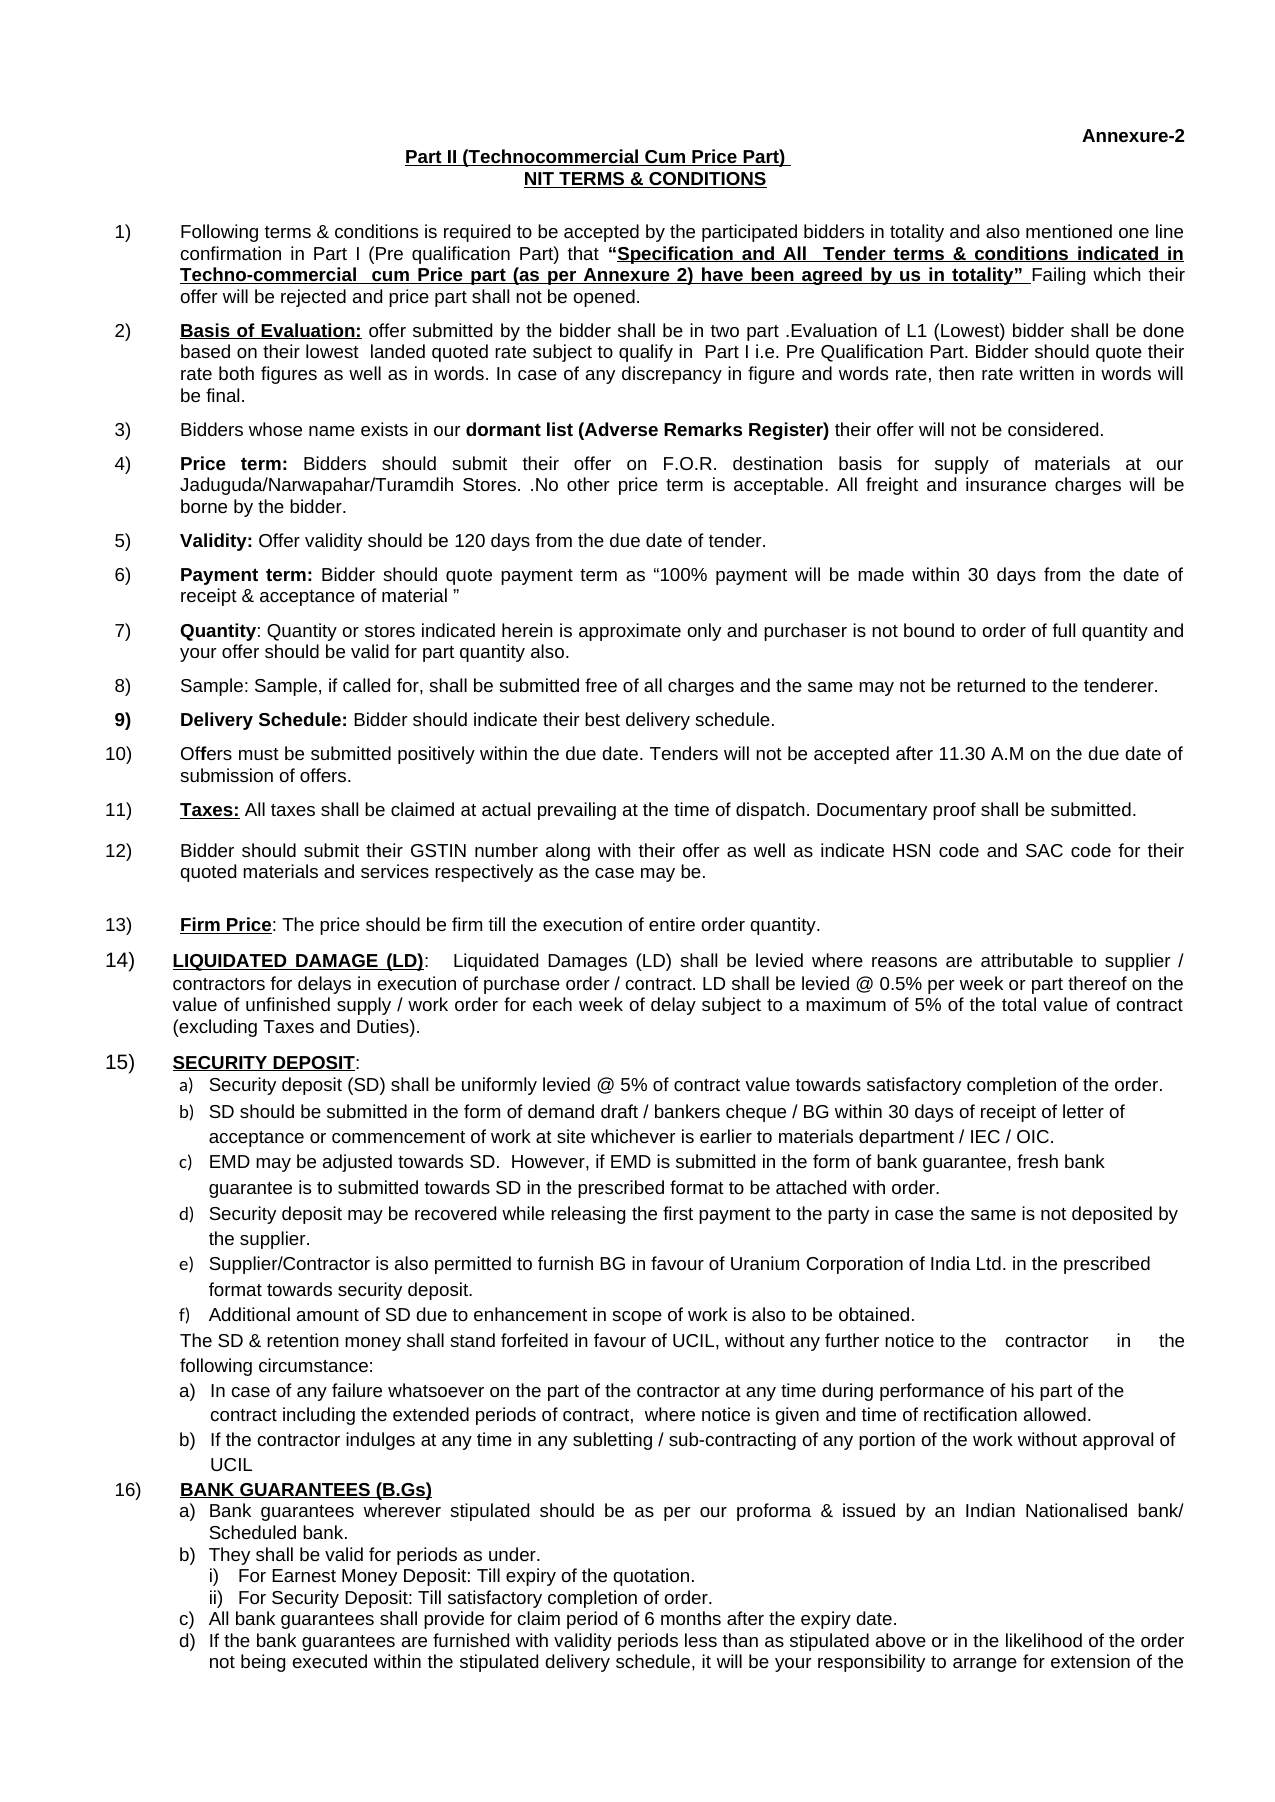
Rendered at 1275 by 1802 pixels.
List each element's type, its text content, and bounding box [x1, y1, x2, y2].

list BANK GUARANTEES (B.Gs) [114, 1479, 1185, 1500]
list Sample: Sample, if called for, shall be submitted free of all charges and the same may not be returned to the tenderer. [114, 675, 1185, 697]
list Delivery Schedule: Bidder should indicate their best delivery schedule. [114, 709, 1185, 731]
list The SD & retention money shall stand forfeited in favour of UCIL, without any further notice to the contractor in the following circumstance: [171, 1330, 1185, 1376]
list Additional amount of SD due to enhancement in scope of work is also to be obtained. [179, 1303, 1185, 1326]
list Security deposit (SD) shall be uniformly levied @ 5% of contract value towards satisfactory completion of the order. [179, 1073, 1185, 1096]
list Bidder should submit their GSTIN number along with their offer as well as indicate HSN code and SAC code for their quoted materials and services respectively as the case may be. [105, 839, 1185, 883]
text NIT TERMS & CONDITIONS [105, 168, 1185, 189]
list SD should be submitted in the form of demand draft / bankers cheque / BG within 30 days of receipt of letter of acceptance or commencement of work at site whichever is earlier to materials department / IEC / OIC. [179, 1100, 1185, 1147]
list For Security Deposit: Till satisfactory completion of order. [208, 1586, 1185, 1608]
list Offers must be submitted positively within the due date. Tenders will not be accepted after 11.30 A.M on the due date of submission of offers. [105, 743, 1185, 786]
list Validity: Offer validity should be 120 days from the due date of tender. [114, 530, 1185, 551]
list Bank guarantees wherever stipulated should be as per our proforma & issued by an Indian Nationalised bank/ Scheduled bank. [179, 1500, 1185, 1543]
list Bidders whose name exists in our dormant list (Adverse Remarks Register) their offer will not be considered. [114, 418, 1185, 440]
list Supplier/Contractor is also permitted to furnish BG in favour of Uranium Corporation of India Ltd. in the prescribed format towards security deposit. [179, 1253, 1185, 1300]
list Price term: Bidders should submit their offer on F.O.R. destination basis for supply of materials at our Jaduguda/Narwapahar/Turamdih Stores. .No other price term is acceptable. All freight and insurance charges will be borne by the bidder. [114, 452, 1185, 517]
list EMD may be adjusted towards SD. However, if EMD is submitted in the form of bank guarantee, fresh bank guarantee is to submitted towards SD in the prescribed format to be attached with order. [179, 1151, 1185, 1198]
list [179, 1629, 1185, 1673]
text Part II (Technocommercial Cum Price Part) [105, 146, 1185, 168]
list All bank guarantees shall provide for claim period of 6 months after the expiry date. [179, 1608, 1185, 1629]
list If the contractor indulges at any time in any subletting / sub-contracting of any portion of the work without approval of UCIL [179, 1429, 1185, 1475]
list Payment term: Bidder should quote payment term as “100% payment will be made within 30 days from the date of receipt & acceptance of material ” [114, 564, 1185, 607]
list Basis of Evaluation: offer submitted by the bidder shall be in two part .Evaluation of L1 (Lowest) bidder shall be done based on their lowest landed quoted rate subject to qualify in Part I i.e. Pre Qualification Part. Bidder should quote their rate both figures as well as in words. In case of any discrepancy in figure and words rate, then rate written in words will be final. [114, 320, 1185, 406]
text Annexure-2 [105, 124, 1185, 146]
list SECURITY DEPOSIT: [105, 1049, 1185, 1073]
list Following terms & conditions is required to be accepted by the participated bidders in totality and also mentioned one line confirmation in Part I (Pre qualification Part) that “Specification and All Tender terms & conditions indicated in Techno-commercial cum Price part (as per Annexure 2) have been agreed by us in totality” Failing which their offer will be rejected and price part shall not be opened. [114, 221, 1185, 307]
list In case of any failure whatsoever on the part of the contractor at any time during performance of his part of the contract including the extended periods of contract, where notice is given and time of rectification allowed. [179, 1379, 1185, 1426]
list LIQUIDATED DAMAGE (LD): Liquidated Damages (LD) shall be levied where reasons are attributable to supplier / contractors for delays in execution of purchase order / contract. LD shall be levied @ 0.5% per week or part thereof on the value of unfinished supply / work order for each week of delay subject to a maximum of 5% of the total value of contract (excluding Taxes and Duties). [105, 948, 1185, 1037]
list They shall be valid for periods as under. [179, 1543, 1185, 1565]
list Taxes: All taxes shall be claimed at actual prevailing at the time of dispatch. Documentary proof shall be submitted. [105, 799, 1185, 820]
list Firm Price: The price should be firm till the execution of entire order quantity. [105, 914, 1185, 936]
list For Earnest Money Deposit: Till expiry of the quotation. [208, 1565, 1185, 1586]
list Security deposit may be recovered while releasing the first payment to the party in case the same is not deposited by the supplier. [179, 1202, 1185, 1249]
list Quantity: Quantity or stores indicated herein is approximate only and purchaser is not bound to order of full quantity and your offer should be valid for part quantity also. [114, 619, 1185, 662]
